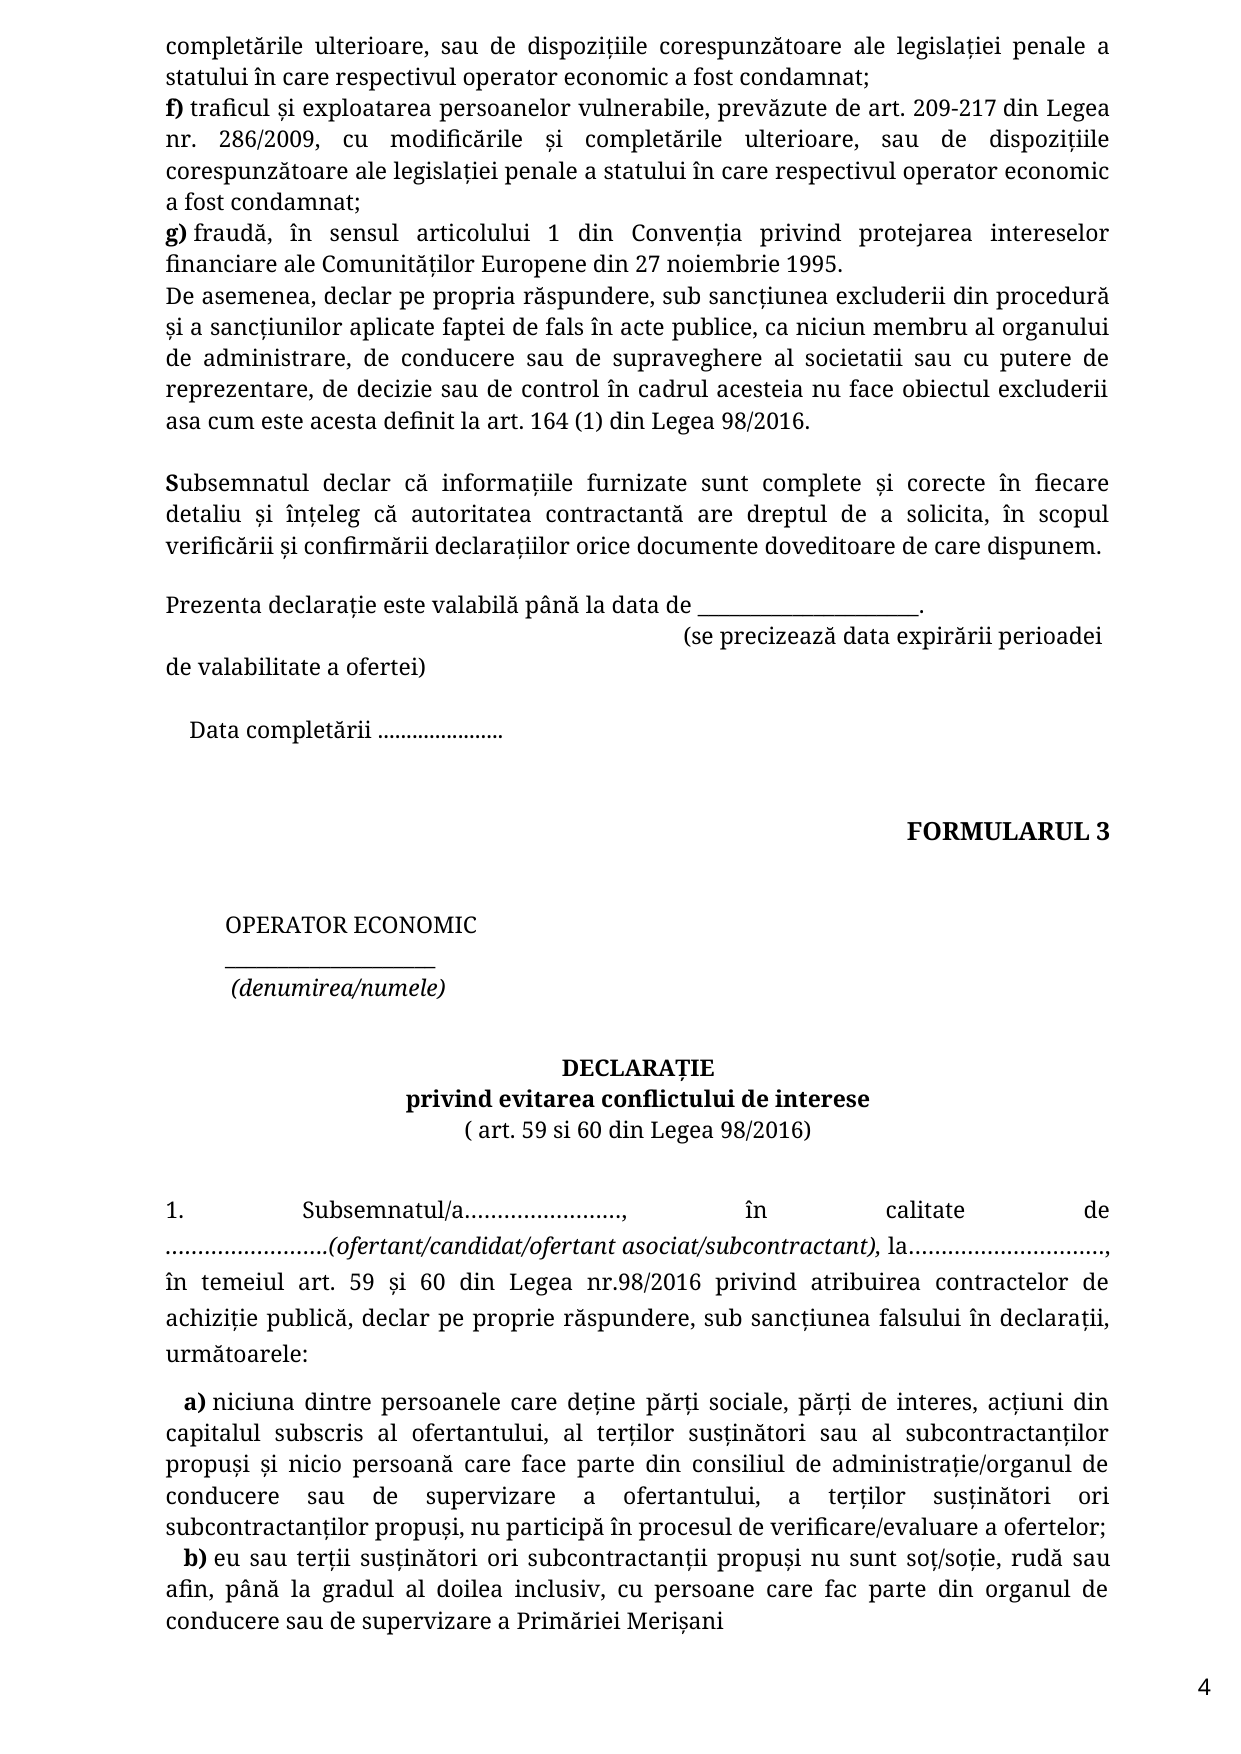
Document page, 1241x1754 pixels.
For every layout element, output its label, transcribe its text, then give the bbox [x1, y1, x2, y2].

text ____________________ [165, 941, 1110, 972]
text g) fraudă, în sensul articolului 1 din Convenţia privind protejarea intereselor financiare ale Comunităţilor Europene din 27 noiembrie 1995. [165, 217, 1110, 279]
text (denumirea/numele) [165, 972, 1110, 1003]
text 1. Subsemnatul/a……………………, în calitate de …………………….(ofertant/candidat/ofertant asociat/subcontractant), la…………………………, în temeiul art. 59 și 60 din Legea nr.98/2016 privind atribuirea contractelor de achiziţie publică, declar pe proprie răspundere, sub sancţiunea falsului în declaraţii, următoarele: [165, 1194, 1110, 1369]
text FORMULARUL 3 [165, 813, 1110, 847]
text ( art. 59 si 60 din Legea 98/2016) [165, 1114, 1110, 1145]
text De asemenea, declar pe propria răspundere, sub sancţiunea excluderii din procedură şi a sancţiunilor aplicate faptei de fals în acte publice, ca niciun membru al organului de administrare, de conducere sau de supraveghere al societatii sau cu putere de reprezentare, de decizie sau de control în cadrul acesteia nu face obiectul excluderii asa cum este acesta definit la art. 164 (1) din Legea 98/2016. [165, 279, 1110, 436]
text a) niciuna dintre persoanele care deține părți sociale, părți de interes, acțiuni din capitalul subscris al ofertantului, al terților susținători sau al subcontractanților propuși și nicio persoană care face parte din consiliul de administrație/organul de conducere sau de supervizare a ofertantului, a terților susținători ori subcontractanților propuși, nu participă în procesul de verificare/evaluare a ofertelor; [165, 1386, 1110, 1542]
text f) traficul şi exploatarea persoanelor vulnerabile, prevăzute de art. 209-217 din Legea nr. 286/2009, cu modificările şi completările ulterioare, sau de dispoziţiile corespunzătoare ale legislaţiei penale a statului în care respectivul operator economic a fost condamnat; [165, 92, 1110, 217]
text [165, 29, 1110, 92]
text b) eu sau terţii susţinători ori subcontractanţii propuşi nu sunt soţ/soţie, rudă sau afin, până la gradul al doilea inclusiv, cu persoane care fac parte din organul de conducere sau de supervizare a Primăriei Merișani [165, 1542, 1110, 1636]
text (se precizează data expirării perioadei de valabilitate a ofertei) [165, 620, 1110, 683]
text Prezenta declaraţie este valabilă până la data de _____________________. [165, 589, 1110, 620]
text OPERATOR ECONOMIC [165, 909, 1110, 941]
text Data completării ...................... [165, 714, 1110, 745]
text Subsemnatul declar că informaţiile furnizate sunt complete şi corecte în fiecare detaliu şi înţeleg că autoritatea contractantă are dreptul de a solicita, în scopul verificării şi confirmării declaraţiilor orice documente doveditoare de care dispunem. [165, 467, 1110, 561]
text privind evitarea conflictului de interese [165, 1083, 1110, 1114]
text DECLARAŢIE [165, 1052, 1110, 1083]
